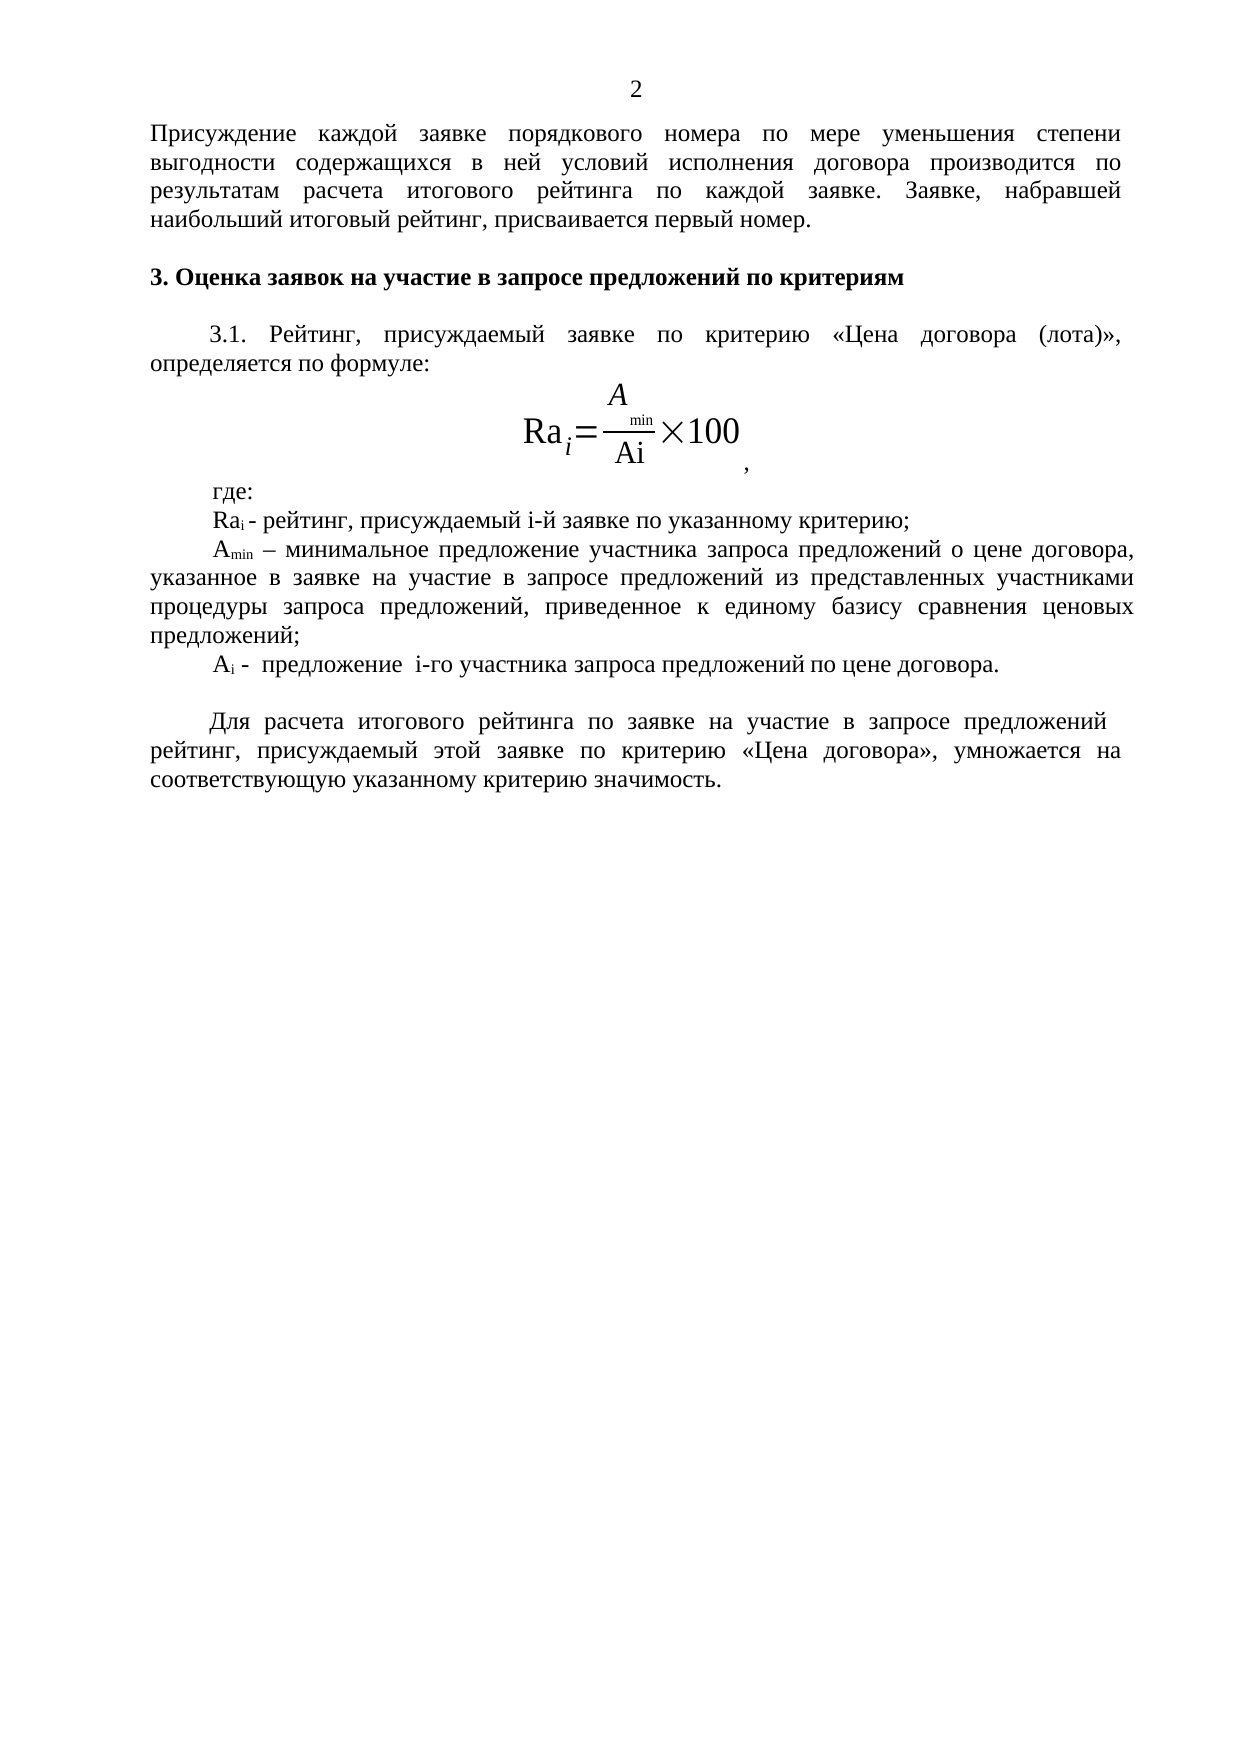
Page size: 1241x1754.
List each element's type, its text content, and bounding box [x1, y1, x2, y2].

text где: [150, 476, 1122, 505]
text Присуждение каждой заявке порядкового номера по мере уменьшения степени выгодности содержащихся в ней условий исполнения договора производится по результатам расчета итогового рейтинга по каждой заявке. Заявке, набравшей наибольший итоговый рейтинг, присваивается первый номер. [150, 118, 1122, 233]
text 3. Оценка заявок на участие в запросе предложений по критериям [150, 262, 1122, 291]
text Для расчета итогового рейтинга по заявке на участие в запросе предложений рейтинг, присуждаемый этой заявке по критерию «Цена договора», умножается на соответствующую указанному критерию значимость. [150, 706, 1122, 792]
text , [150, 377, 1122, 476]
text Ai - предложение i-го участника запроса предложений по цене договора. [150, 649, 1122, 677]
text Amin – минимальное предложение участника запроса предложений о цене договора, указанное в заявке на участие в запросе предложений из представленных участниками процедуры запроса предложений, приведенное к единому базису сравнения ценовых предложений; [150, 534, 1135, 649]
text Rai - рейтинг, присуждаемый i-й заявке по указанному критерию; [150, 505, 1122, 534]
text 3.1. Рейтинг, присуждаемый заявке по критерию «Цена договора (лота)», определяется по формуле: [150, 319, 1122, 377]
